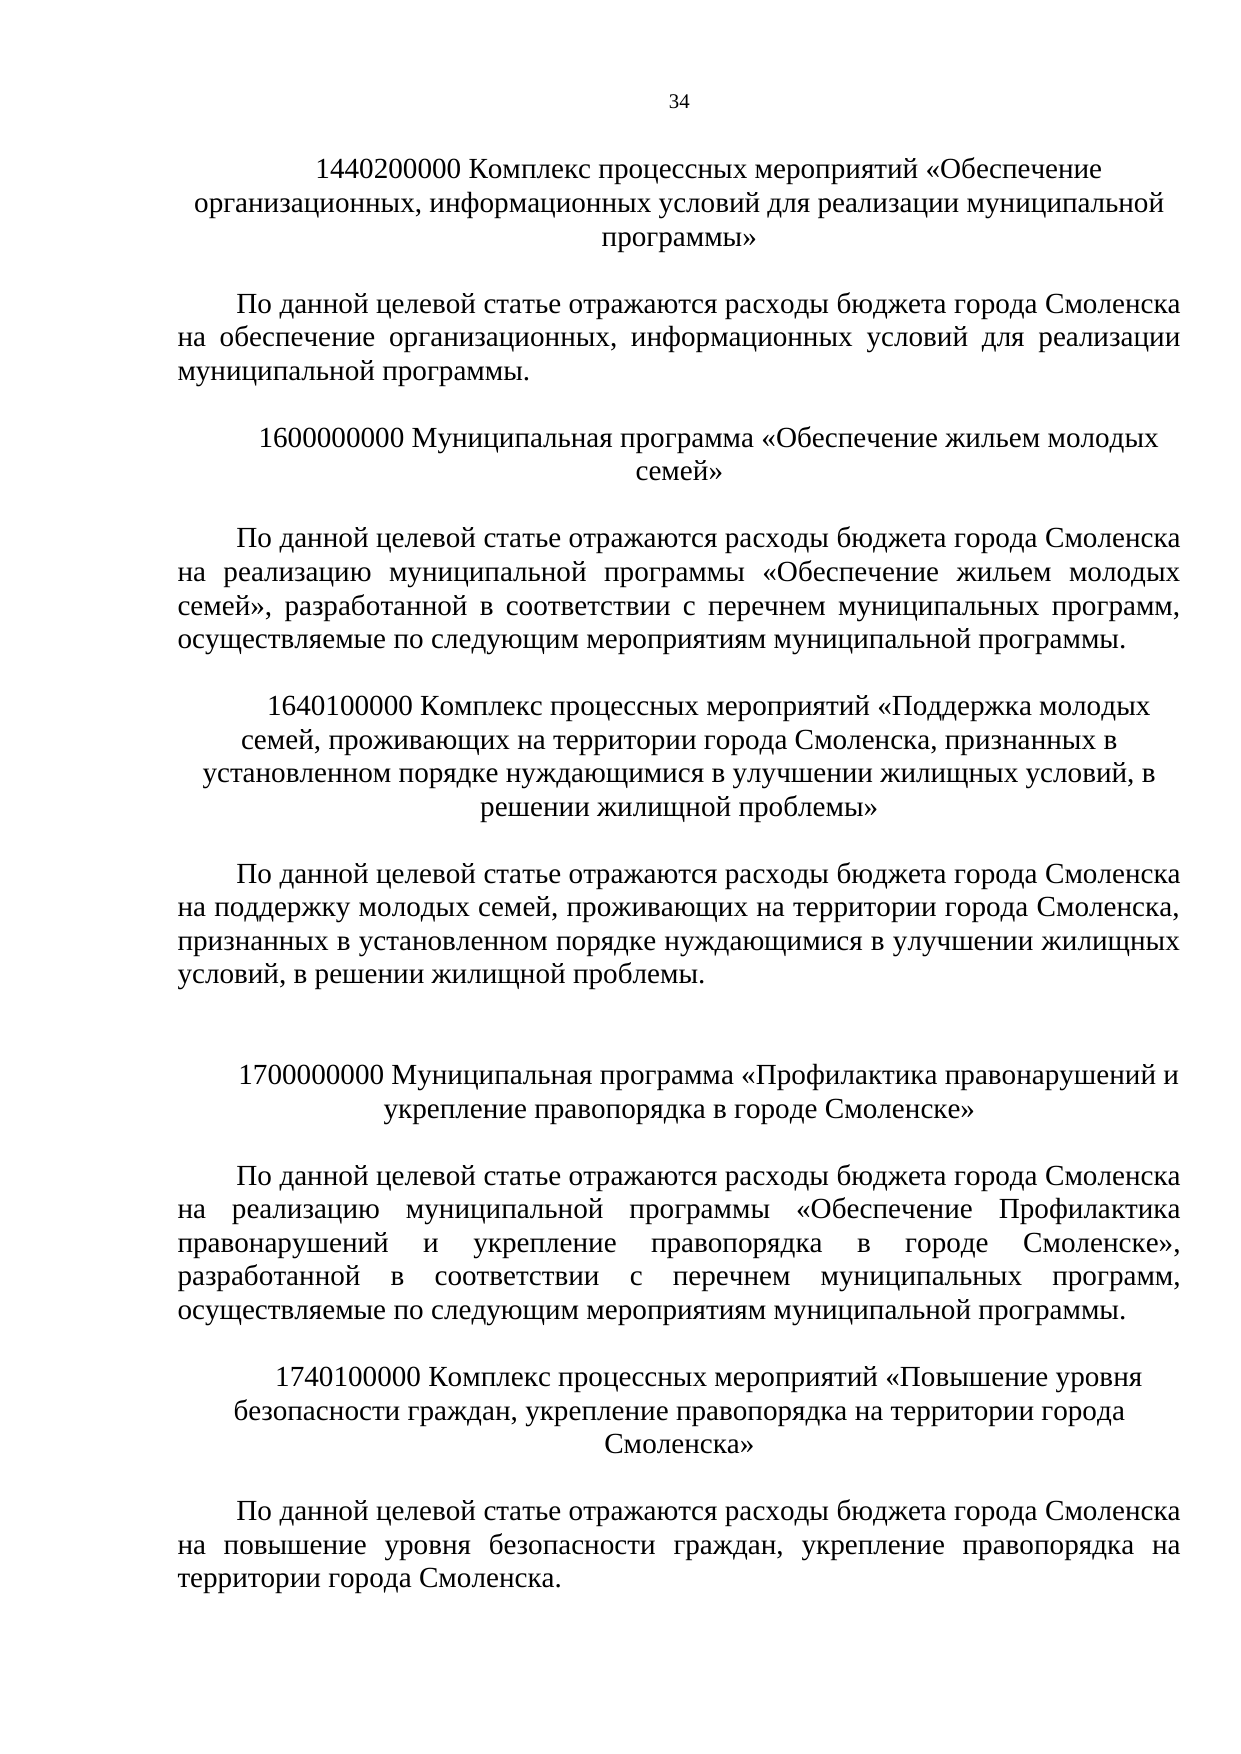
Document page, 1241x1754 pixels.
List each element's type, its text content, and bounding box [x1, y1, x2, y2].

text По данной целевой статье отражаются расходы бюджета города Смоленска на поддержку молодых семей, проживающих на территории города Смоленска, признанных в установленном порядке нуждающимися в улучшении жилищных условий, в решении жилищной проблемы. [177, 856, 1181, 990]
text 1700000000 Муниципальная программа «Профилактика правонарушений и укрепление правопорядка в городе Смоленске» [177, 1057, 1181, 1124]
text По данной целевой статье отражаются расходы бюджета города Смоленска на обеспечение организационных, информационных условий для реализации муниципальной программы. [177, 286, 1181, 386]
text По данной целевой статье отражаются расходы бюджета города Смоленска на реализацию муниципальной программы «Обеспечение жильем молодых семей», разработанной в соответствии с перечнем муниципальных программ, осуществляемые по следующим мероприятиям муниципальной программы. [177, 521, 1181, 655]
text По данной целевой статье отражаются расходы бюджета города Смоленска на повышение уровня безопасности граждан, укрепление правопорядка на территории города Смоленска. [177, 1493, 1181, 1594]
text 1740100000 Комплекс процессных мероприятий «Повышение уровня безопасности граждан, укрепление правопорядка на территории города Смоленска» [177, 1359, 1181, 1460]
text По данной целевой статье отражаются расходы бюджета города Смоленска на реализацию муниципальной программы «Обеспечение Профилактика правонарушений и укрепление правопорядка в городе Смоленске», разработанной в соответствии с перечнем муниципальных программ, осуществляемые по следующим мероприятиям муниципальной программы. [177, 1158, 1181, 1326]
text 1440200000 Комплекс процессных мероприятий «Обеспечение организационных, информационных условий для реализации муниципальной программы» [177, 152, 1181, 252]
text 1600000000 Муниципальная программа «Обеспечение жильем молодых семей» [177, 420, 1181, 487]
text 1640100000 Комплекс процессных мероприятий «Поддержка молодых семей, проживающих на территории города Смоленска, признанных в установленном порядке нуждающимися в улучшении жилищных условий, в решении жилищной проблемы» [177, 688, 1181, 822]
